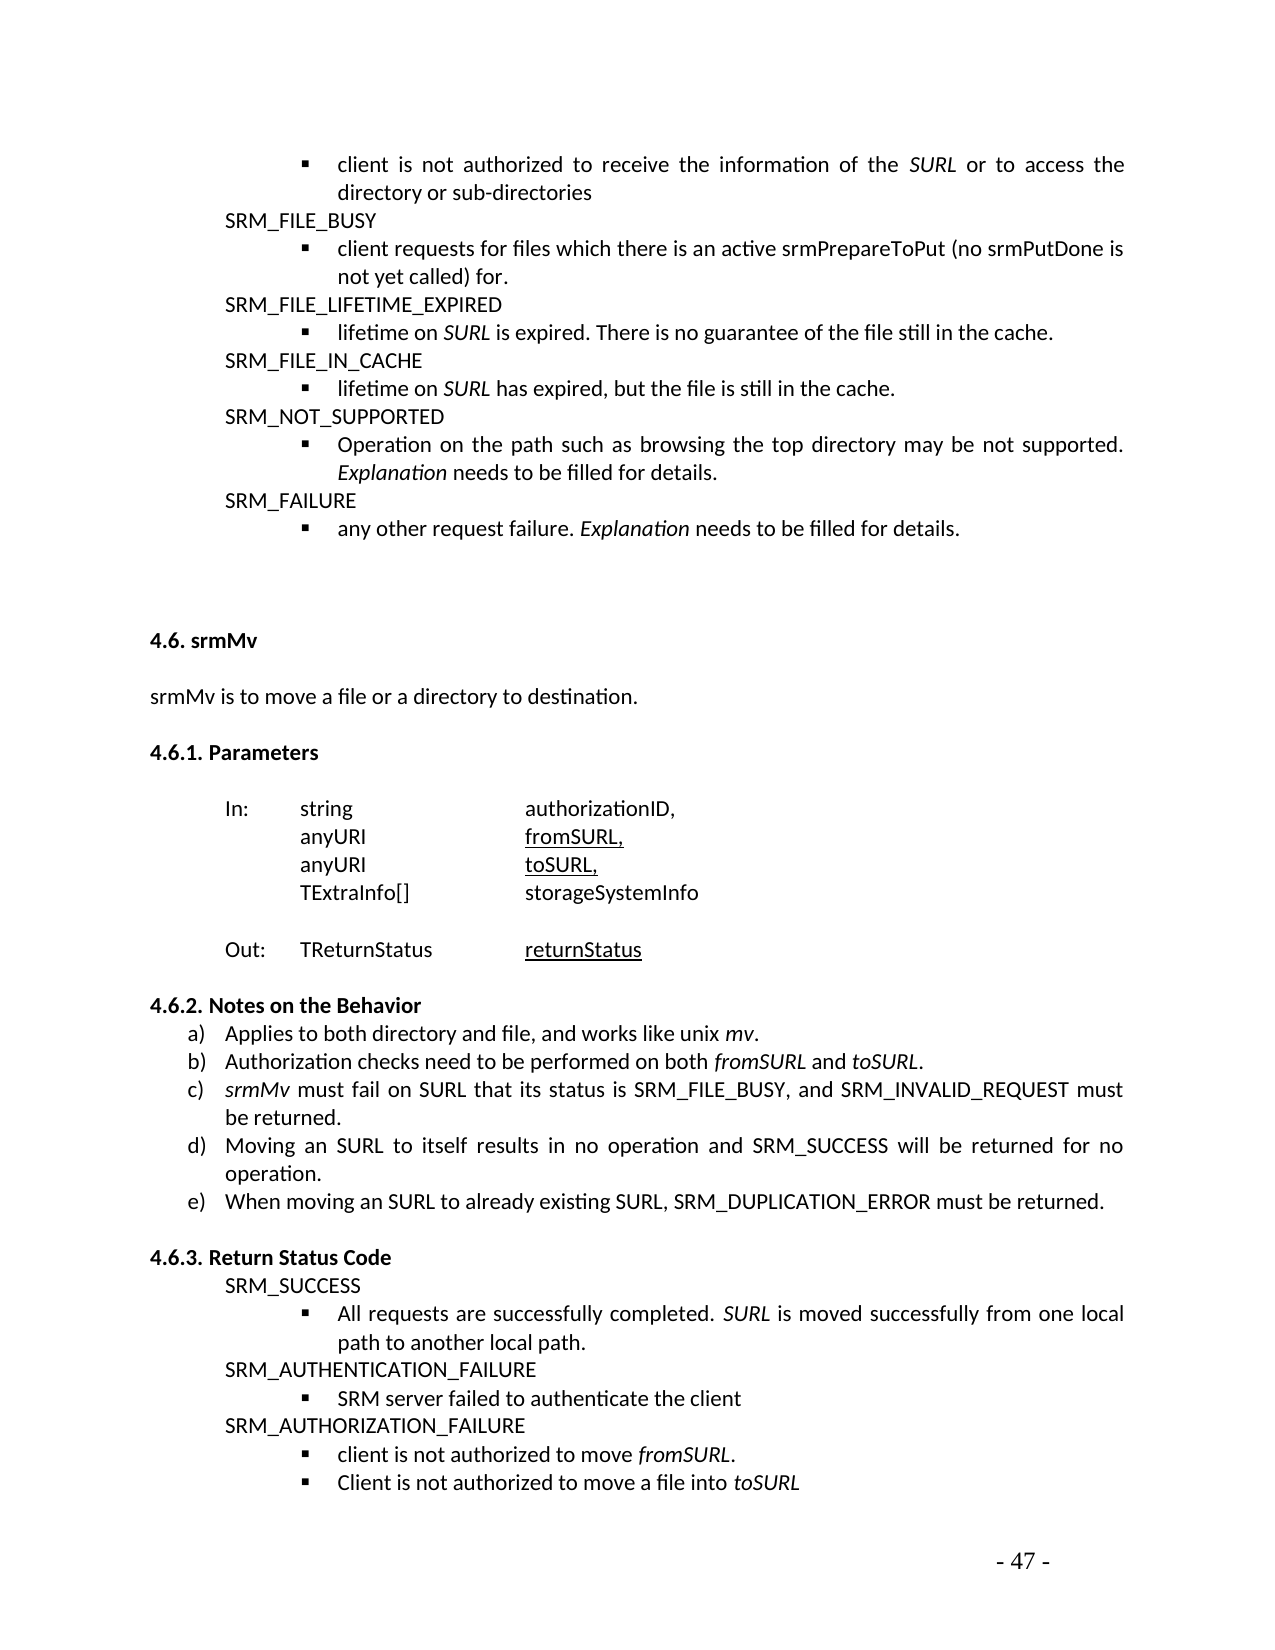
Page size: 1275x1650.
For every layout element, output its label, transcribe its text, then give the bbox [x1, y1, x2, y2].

list SRM server failed to authenticate the client [300, 1384, 1125, 1412]
text srmMv is to move a file or a directory to destination. [150, 682, 1125, 710]
text TExtraInfo[] storageSystemInfo [150, 878, 1125, 907]
list Operation on the path such as browsing the top directory may be not supported. Explanation needs to be filled for details. [300, 430, 1125, 486]
list lifetime on SURL has expired, but the file is still in the cache. [300, 374, 1125, 402]
list Return Status Code [150, 1243, 1125, 1272]
text anyURI toSURL, [150, 851, 1125, 878]
list client is not authorized to receive the information of the SURL or to access the directory or sub-directories [300, 150, 1125, 206]
list All requests are successfully completed. SURL is moved successfully from one local path to another local path. [300, 1299, 1125, 1356]
list client is not authorized to move fromSURL. [300, 1440, 1125, 1468]
list Moving an SURL to itself results in no operation and SRM_SUCCESS will be returned for no operation. [187, 1131, 1125, 1187]
list srmMv must fail on SURL that its status is SRM_FILE_BUSY, and SRM_INVALID_REQUEST must be returned. [187, 1075, 1125, 1131]
list lifetime on SURL is expired. There is no guarantee of the file still in the cache. [300, 318, 1125, 346]
text In: string authorizationID, [150, 794, 1125, 822]
text SRM_FILE_IN_CACHE [225, 346, 1125, 374]
list Client is not authorized to move a file into toSURL [300, 1468, 1125, 1496]
text SRM_FAILURE [225, 486, 1125, 514]
text SRM_SUCCESS [225, 1272, 1125, 1299]
text SRM_FILE_LIFETIME_EXPIRED [225, 290, 1125, 318]
list srmMv [150, 626, 1125, 654]
list Authorization checks need to be performed on both fromSURL and toSURL. [187, 1047, 1125, 1075]
text SRM_AUTHENTICATION_FAILURE [225, 1356, 1125, 1384]
text SRM_FILE_BUSY [225, 206, 1125, 234]
text anyURI fromSURL, [225, 822, 1125, 851]
list any other request failure. Explanation needs to be filled for details. [300, 514, 1125, 542]
list When moving an SURL to already existing SURL, SRM_DUPLICATION_ERROR must be returned. [187, 1187, 1125, 1216]
list Applies to both directory and file, and works like unix mv. [187, 1019, 1125, 1047]
text SRM_NOT_SUPPORTED [225, 402, 1125, 430]
text SRM_AUTHORIZATION_FAILURE [225, 1412, 1125, 1440]
text Out: TReturnStatus returnStatus [150, 935, 1125, 963]
list Parameters [150, 738, 1125, 766]
list Notes on the Behavior [150, 991, 1125, 1019]
list client requests for files which there is an active srmPrepareToPut (no srmPutDone is not yet called) for. [300, 234, 1125, 290]
